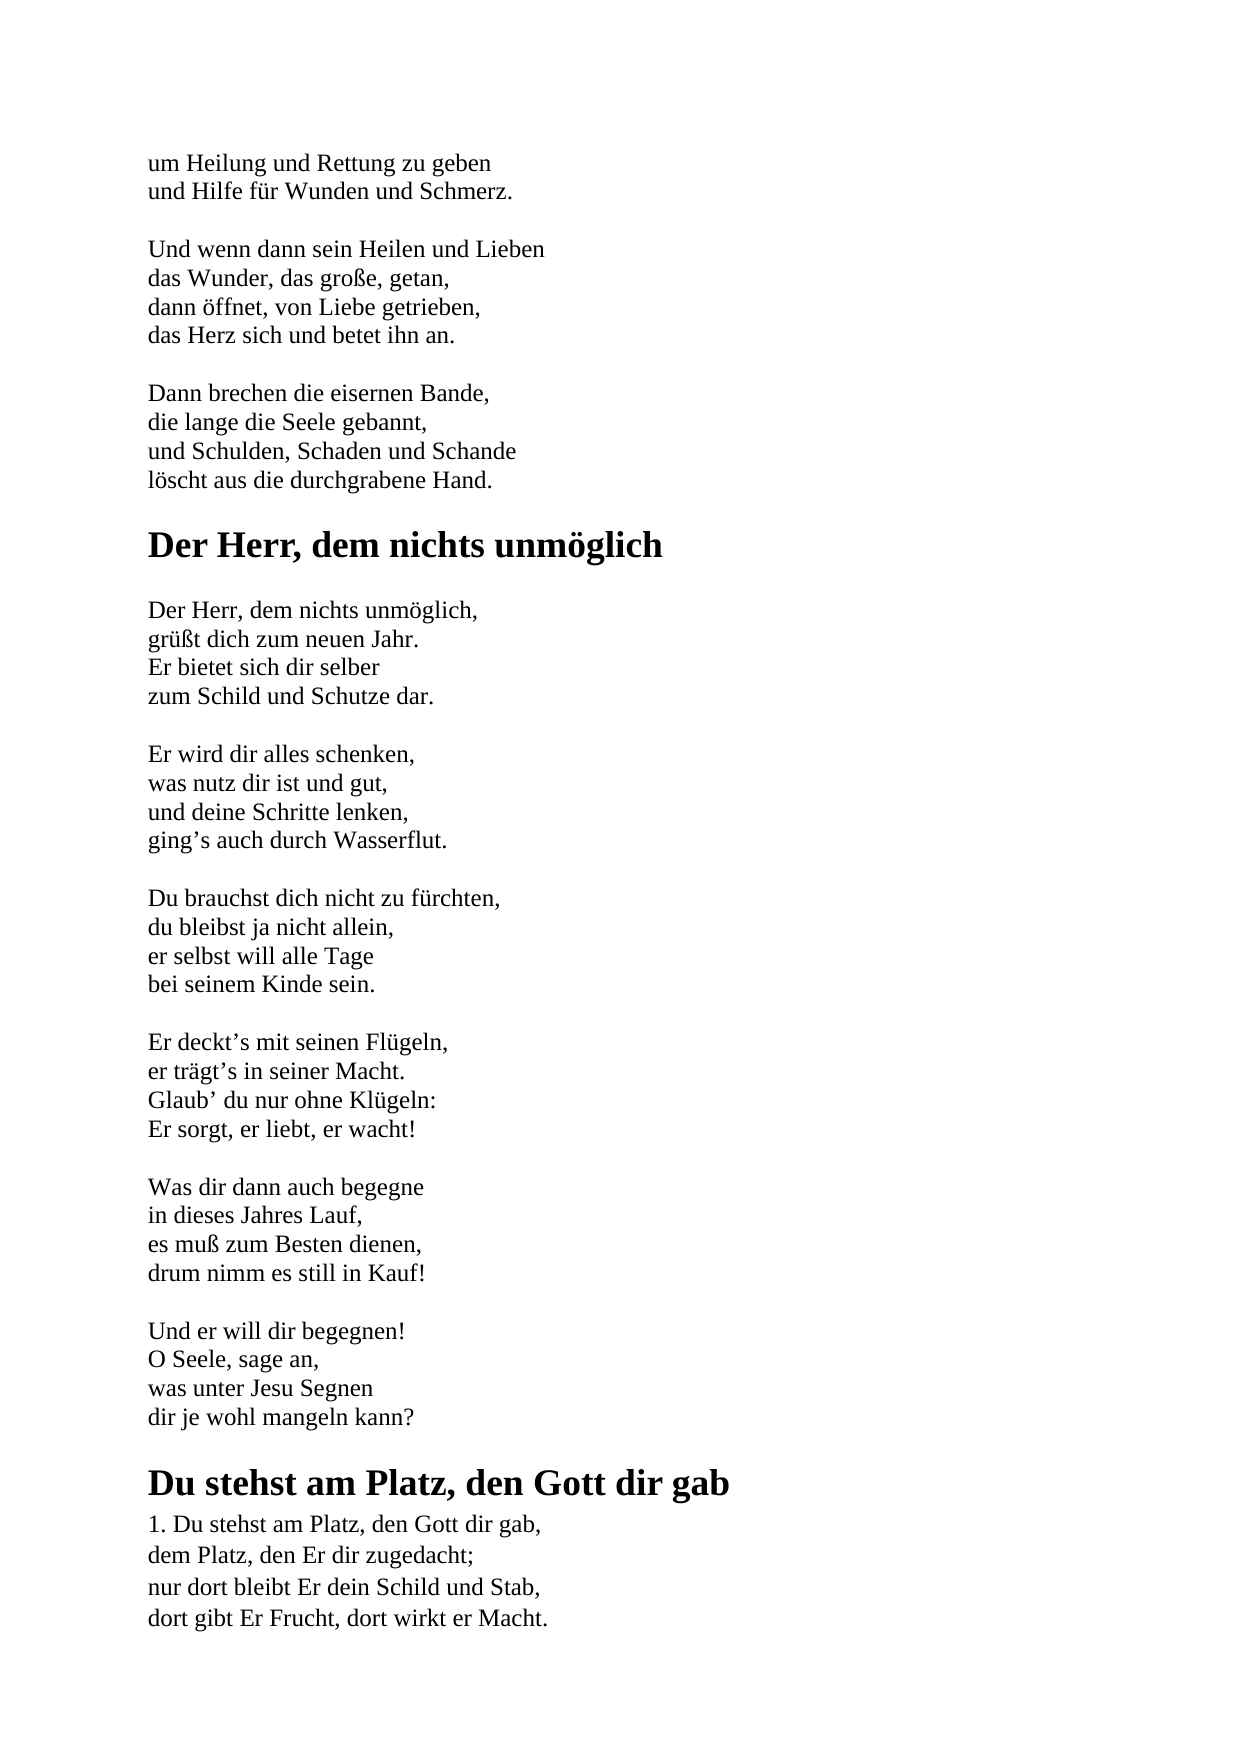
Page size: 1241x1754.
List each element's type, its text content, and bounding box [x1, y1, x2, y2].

text Dann brechen die eisernen Bande, die lange die Seele gebannt, und Schulden, Schaden und Schande löscht aus die durchgrabene Hand. [148, 378, 1093, 493]
text Der Herr, dem nichts unmöglich, grüßt dich zum neuen Jahr. Er bietet sich dir selber zum Schild und Schutze dar. [148, 595, 1093, 710]
subtitle Du stehst am Platz, den Gott dir gab [148, 1460, 1093, 1503]
text Er deckt’s mit seinen Flügeln, er trägt’s in seiner Macht. Glaub’ du nur ohne Klügeln: Er sorgt, er liebt, er wacht! [148, 1027, 1093, 1142]
text Du brauchst dich nicht zu fürchten, du bleibst ja nicht allein, er selbst will alle Tage bei seinem Kinde sein. [148, 883, 1093, 998]
text Was dir dann auch begegne in dieses Jahres Lauf, es muß zum Besten dienen, drum nimm es still in Kauf! [148, 1172, 1093, 1287]
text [148, 148, 1093, 205]
text Und er will dir begegnen! O Seele, sage an, was unter Jesu Segnen dir je wohl mangeln kann? [148, 1316, 1093, 1431]
text Er wird dir alles schenken, was nutz dir ist und gut, und deine Schritte lenken, ging’s auch durch Wasserflut. [148, 739, 1093, 854]
text Und wenn dann sein Heilen und Lieben das Wunder, das große, getan, dann öffnet, von Liebe getrieben, das Herz sich und betet ihn an. [148, 234, 1093, 349]
text 1. Du stehst am Platz, den Gott dir gab, dem Platz, den Er dir zugedacht; nur dort bleibt Er dein Schild und Stab, dort gibt Er Frucht, dort wirkt er Macht. [148, 1509, 1093, 1631]
subtitle Der Herr, dem nichts unmöglich [148, 523, 1093, 566]
